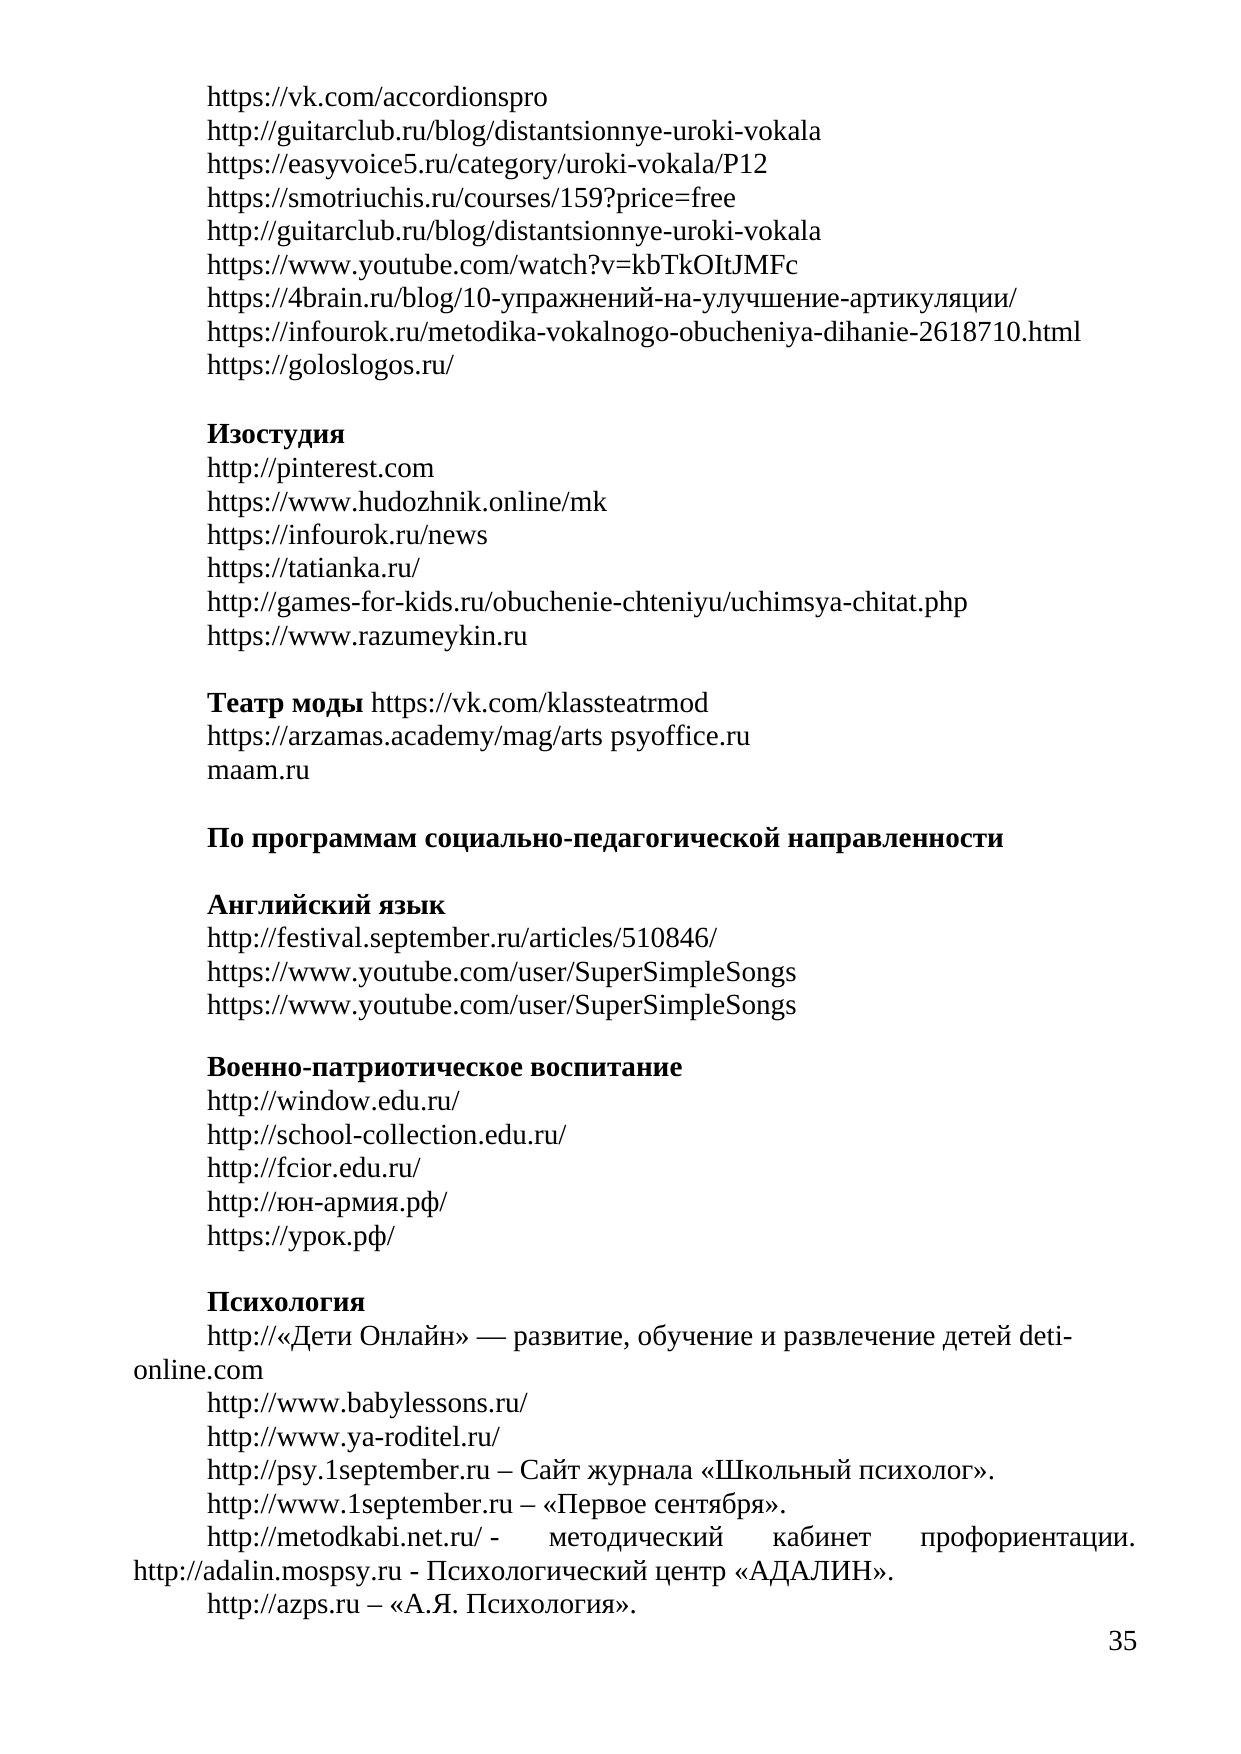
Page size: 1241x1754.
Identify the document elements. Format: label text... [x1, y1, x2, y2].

text http://www.babylessons.ru/ http://www.ya-roditel.ru/ [207, 1385, 528, 1452]
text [207, 1587, 733, 1620]
text http://psy.1september.ru – Сайт журнала «Школьный психолог». http://www.1september.ru – «Первое сентября». [207, 1452, 1137, 1519]
text http://window.edu.ru/ http://school-collection.edu.ru/ http://fcior.edu.ru/ [207, 1083, 567, 1184]
subtitle Изостудия [207, 417, 1209, 450]
text http://festival.september.ru/articles/510846/ https://www.youtube.com/user/SuperSimpleSongs https://www.youtube.com/user/SuperSimpleSongs [207, 920, 798, 1021]
subtitle По программам социально-педагогической направленности Английский язык [207, 787, 1006, 920]
text http://pinterest.com https://www.hudozhnik.online/mk https://infourok.ru/news [207, 450, 609, 551]
text https://smotriuchis.ru/courses/159?price=free http://guitarclub.ru/blog/distantsionnye-uroki-vokala https://www.youtube.com/watch?v=kbTkOItJMFc [207, 180, 1129, 280]
text http://games-for-kids.ru/obuchenie-chteniyu/uchimsya-chitat.php https://www.razumeykin.ru [207, 584, 970, 651]
text http://metodkabi.net.ru/ - методический кабинет профориентации. http://adalin.mospsy.ru - Психологический центр «АДАЛИН». [133, 1519, 1137, 1587]
subtitle Психология [207, 1285, 1209, 1318]
text http://«Дети Онлайн» — развитие, обучение и развлечение детей deti- online.com [133, 1318, 1137, 1385]
text https://tatianka.ru/ [207, 551, 1209, 584]
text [207, 79, 998, 180]
subtitle Военно-патриотическое воспитание [207, 1050, 1209, 1083]
text maam.ru [207, 752, 1209, 786]
text Театр моды https://vk.com/klassteatrmod https://arzamas.academy/mag/arts psyoffice.ru [207, 685, 970, 752]
text https://4brain.ru/blog/10-упражнений-на-улучшение-артикуляции/ https://infourok.ru/metodika-vokalnogo-obucheniya-dihanie-2618710.html https://goloslogos.ru/ [207, 280, 1082, 381]
text http://юн-армия.рф/ https://урок.рф/ [207, 1184, 449, 1251]
